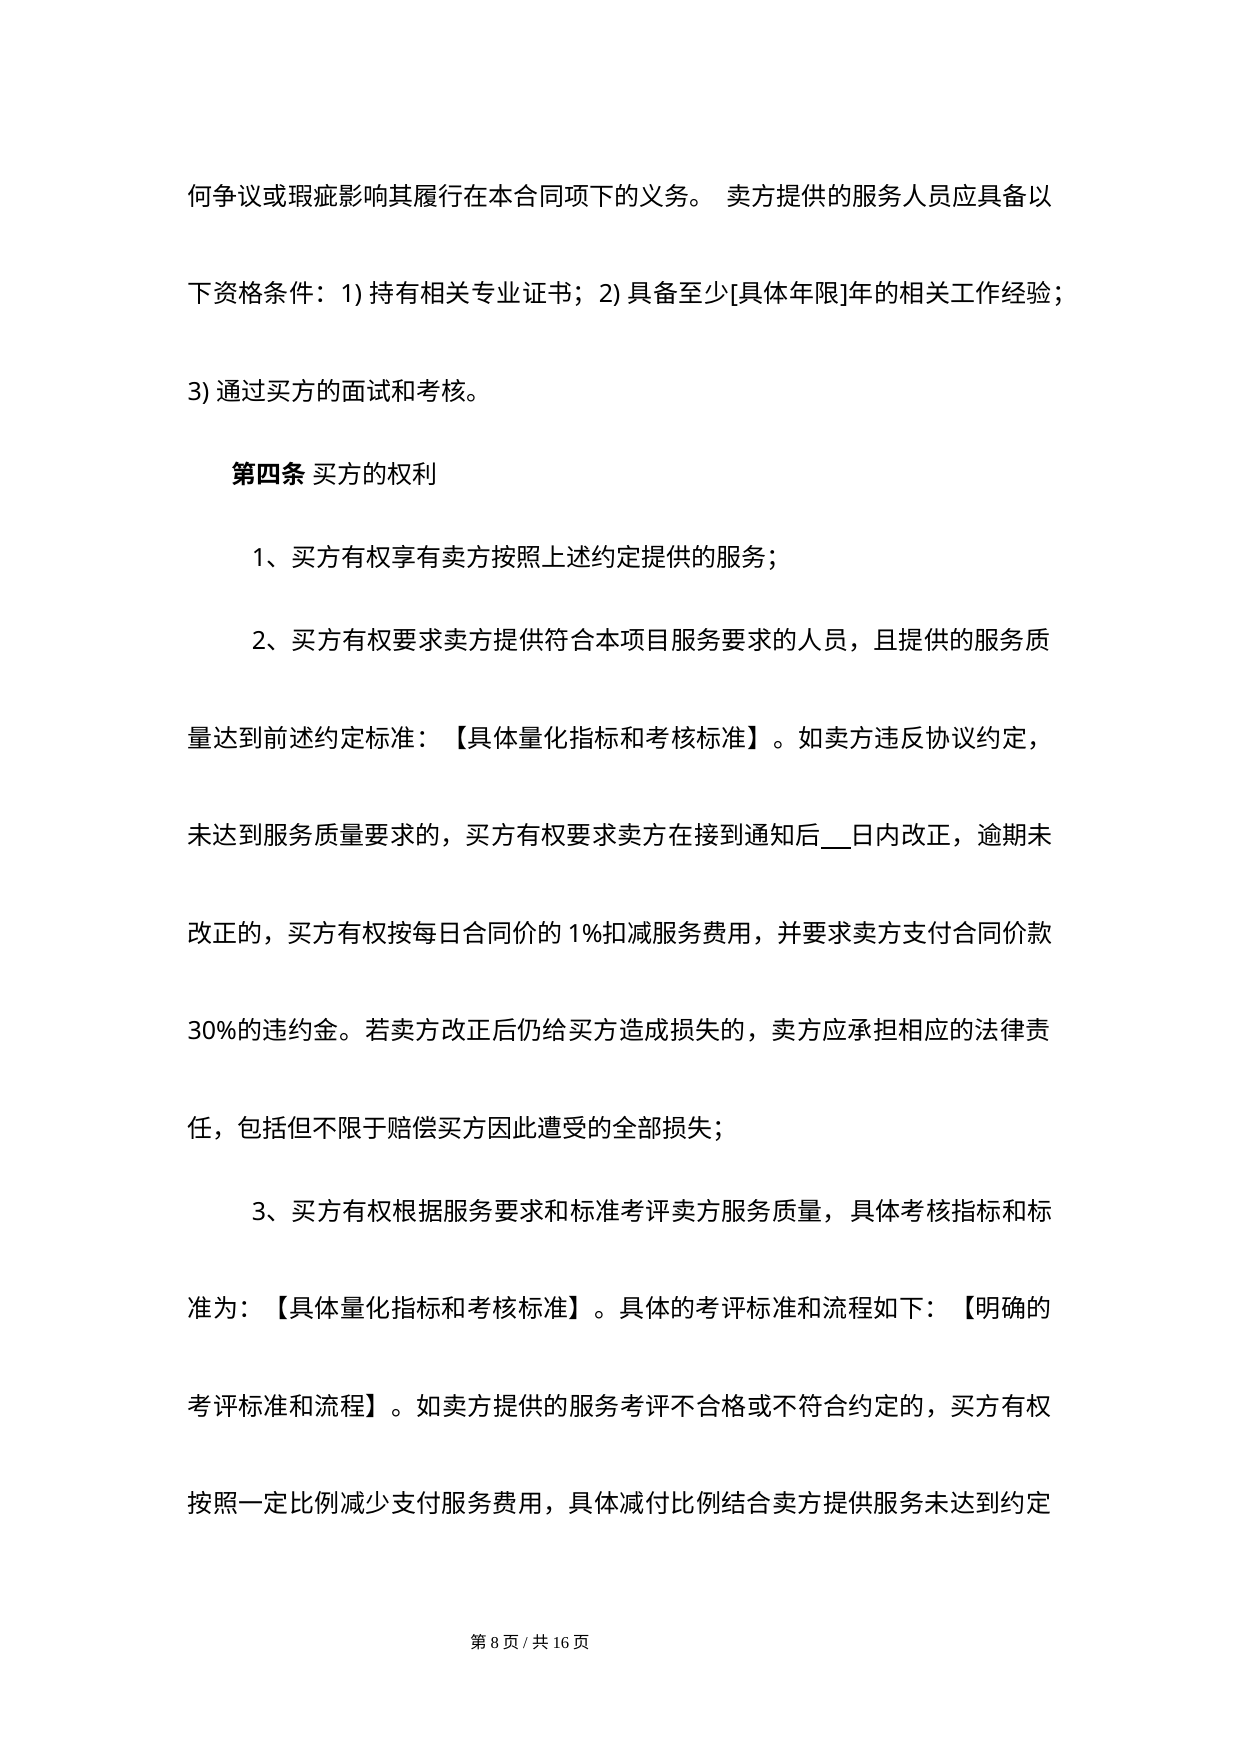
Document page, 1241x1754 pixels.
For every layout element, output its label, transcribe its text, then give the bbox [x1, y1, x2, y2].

text 1、买方有权享有卖方按照上述约定提供的服务； [187, 523, 1053, 588]
text 第四条 买方的权利 [187, 440, 1053, 505]
text 2、买方有权要求卖方提供符合本项目服务要求的人员，且提供的服务质量达到前述约定标准：【具体量化指标和考核标准】。如卖方违反协议约定，未达到服务质量要求的，买方有权要求卖方在接到通知后 日内改正，逾期未改正的，买方有权按每日合同价的1%扣减服务费用，并要求卖方支付合同价款30%的违约金。若卖方改正后仍给买方造成损失的，卖方应承担相应的法律责任，包括但不限于赔偿买方因此遭受的全部损失； [187, 606, 1053, 1159]
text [187, 162, 1053, 422]
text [187, 1177, 1053, 1534]
